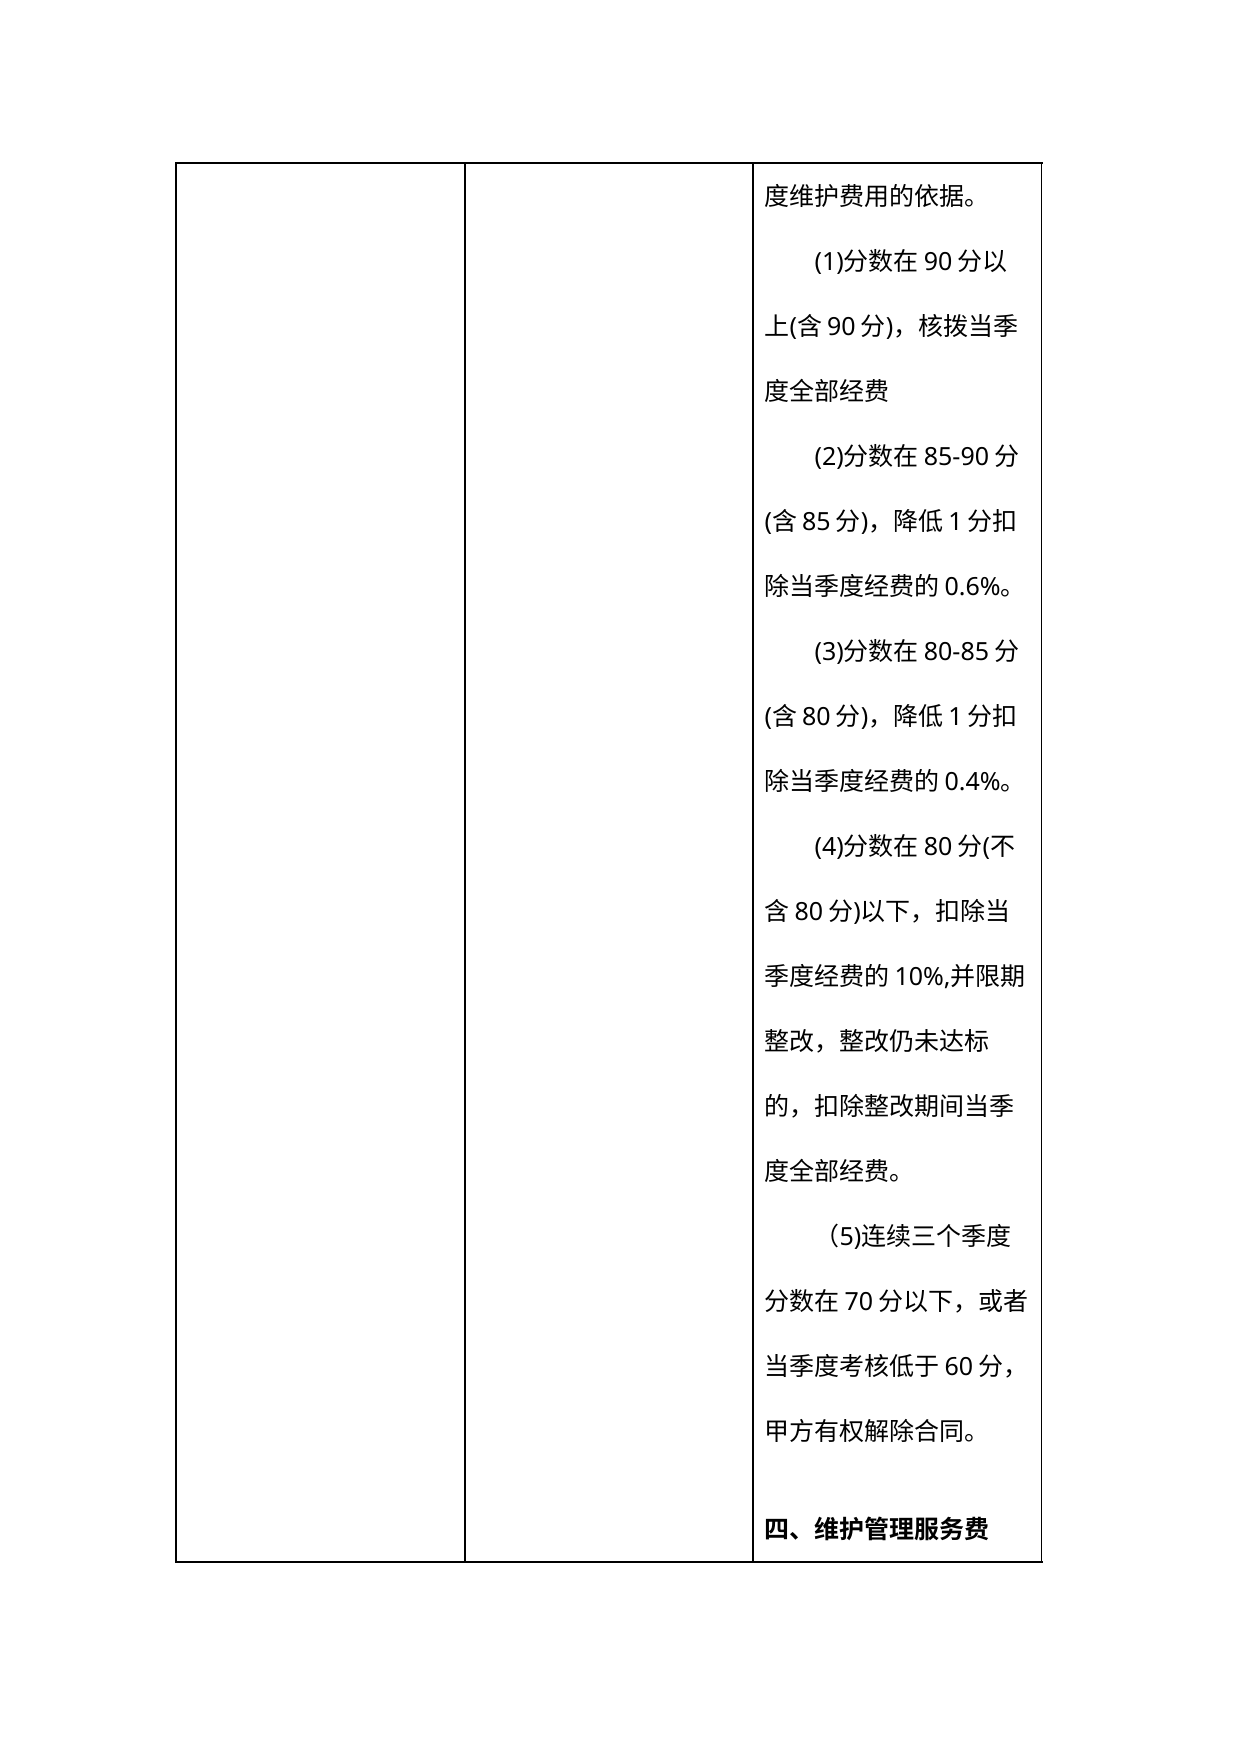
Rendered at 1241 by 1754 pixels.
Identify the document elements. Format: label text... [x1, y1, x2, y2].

table_cell [466, 164, 752, 1561]
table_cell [754, 164, 1041, 1561]
table_cell 1 [177, 164, 464, 1561]
